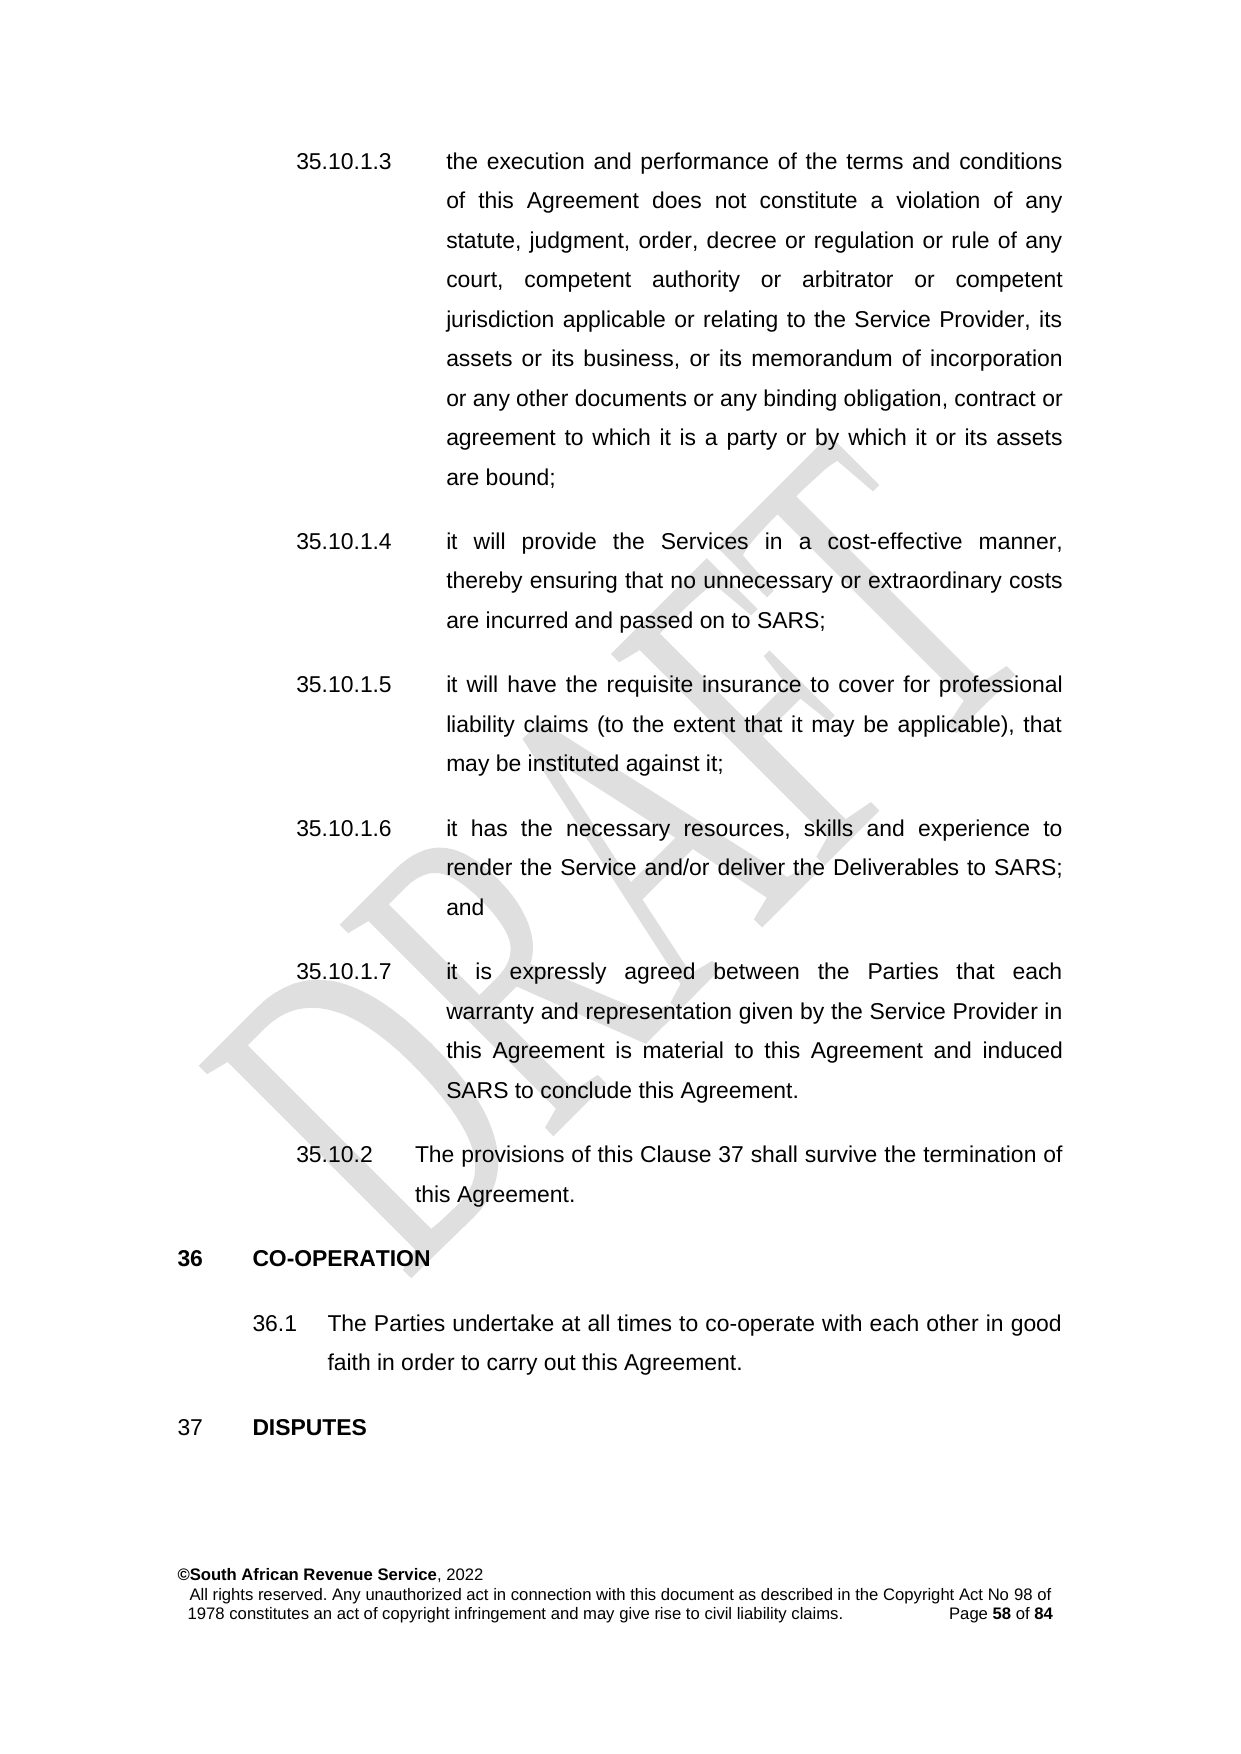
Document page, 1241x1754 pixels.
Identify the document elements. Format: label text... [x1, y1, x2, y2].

list The provisions of this Clause 37 shall survive the termination of this Agreement. [296, 1141, 1063, 1207]
list the execution and performance of the terms and conditions of this Agreement does not constitute a violation of any statute, judgment, order, decree or regulation or rule of any court, competent authority or arbitrator or competent jurisdiction applicable or relating to the Service Provider, its assets or its business, or its memorandum of incorporation or any other documents or any binding obligation, contract or agreement to which it is a party or by which it or its assets are bound; [296, 148, 1063, 490]
list CO-OPERATION [177, 1245, 1063, 1272]
list The Parties undertake at all times to co-operate with each other in good faith in order to carry out this Agreement. [252, 1310, 1063, 1376]
list it will provide the Services in a cost-effective manner, thereby ensuring that no unnecessary or extraordinary costs are incurred and passed on to SARS; [296, 528, 1063, 633]
list it has the necessary resources, skills and experience to render the Service and/or deliver the Deliverables to SARS; and [296, 815, 1063, 920]
list it will have the requisite insurance to cover for professional liability claims (to the extent that it may be applicable), that may be instituted against it; [296, 671, 1063, 777]
list it is expressly agreed between the Parties that each warranty and representation given by the Service Provider in this Agreement is material to this Agreement and induced SARS to conclude this Agreement. [296, 958, 1063, 1103]
list DISPUTES [177, 1414, 1063, 1440]
